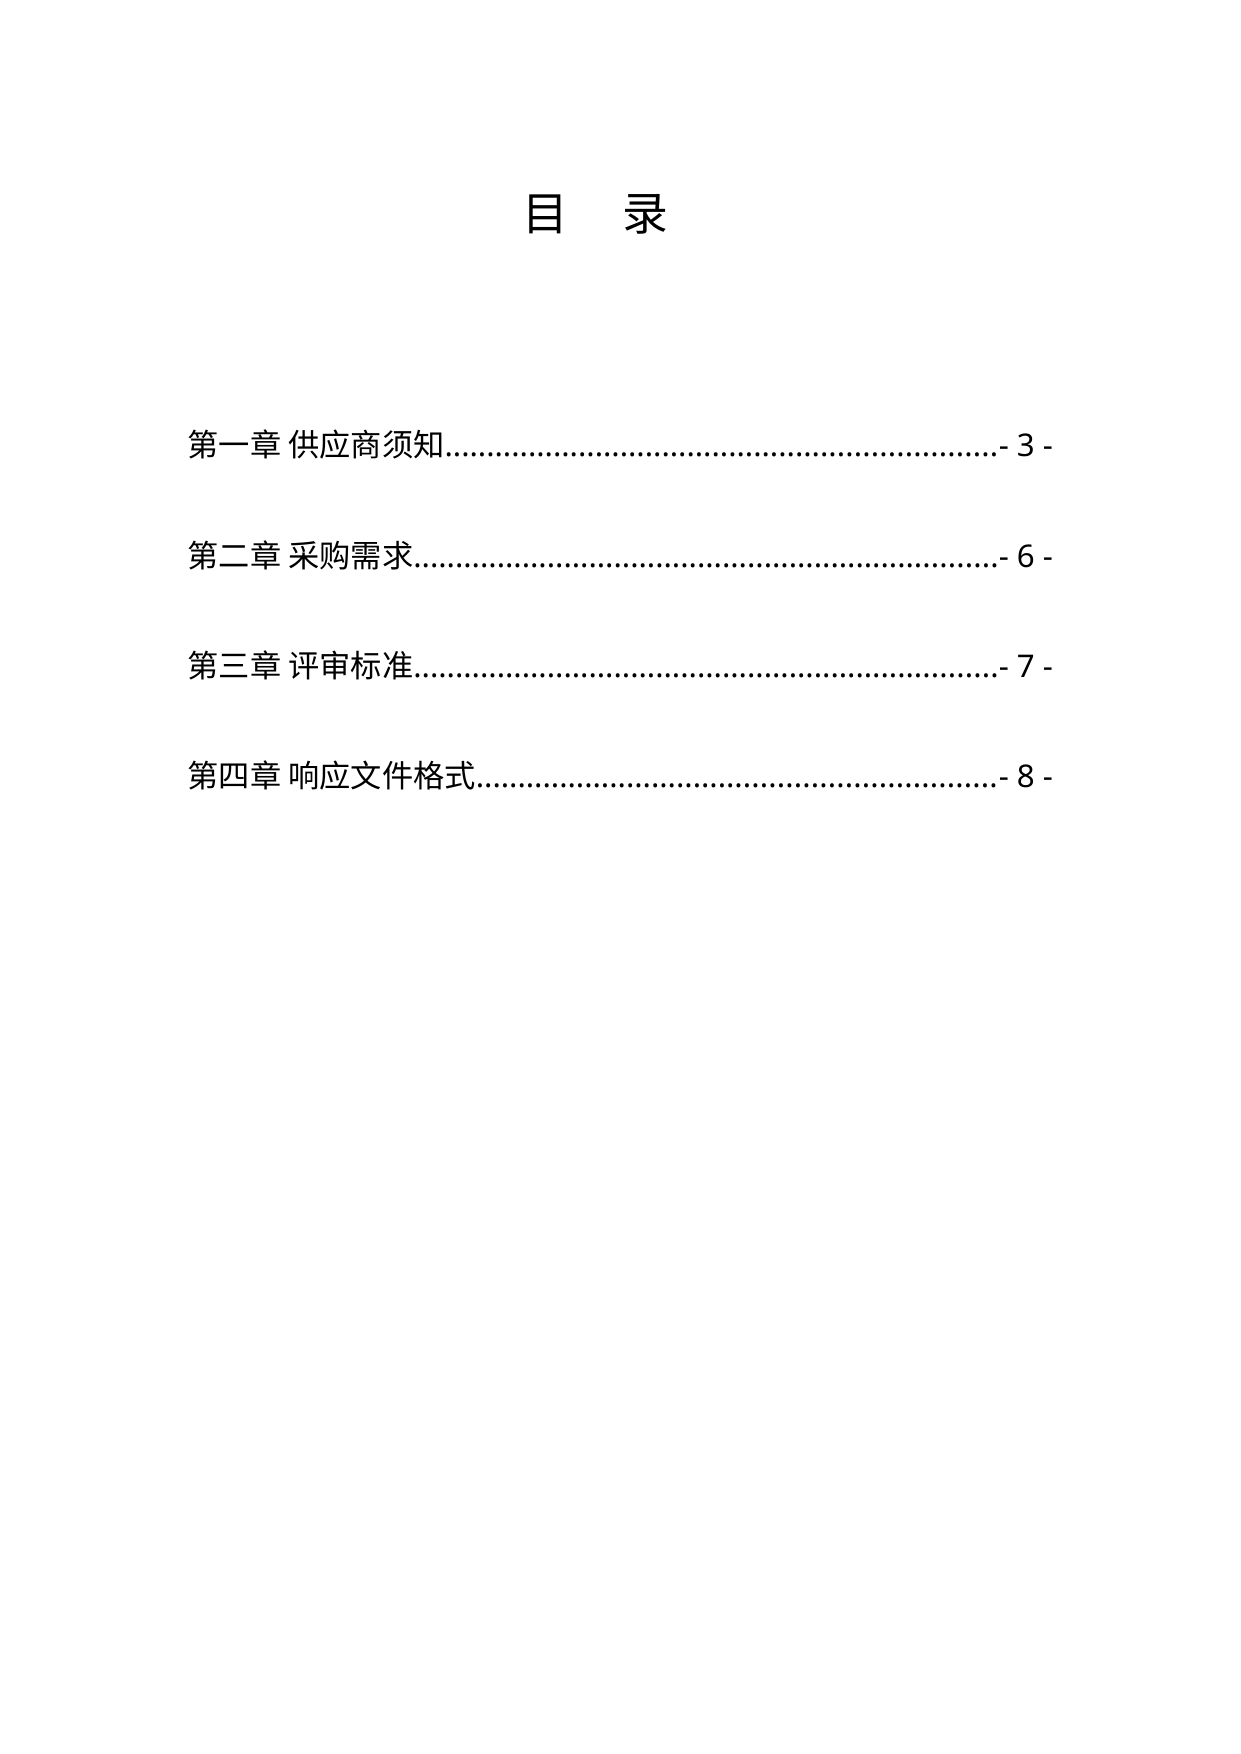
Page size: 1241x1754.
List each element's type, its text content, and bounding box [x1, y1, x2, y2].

text 第三章 评审标准 - 7 - [187, 631, 1053, 696]
text 第二章 采购需求 - 6 - [187, 521, 1053, 586]
text 第一章 供应商须知 - 3 - [187, 411, 1053, 476]
text 目录 [187, 162, 1003, 259]
text 第四章 响应文件格式 - 8 - [187, 742, 1053, 807]
